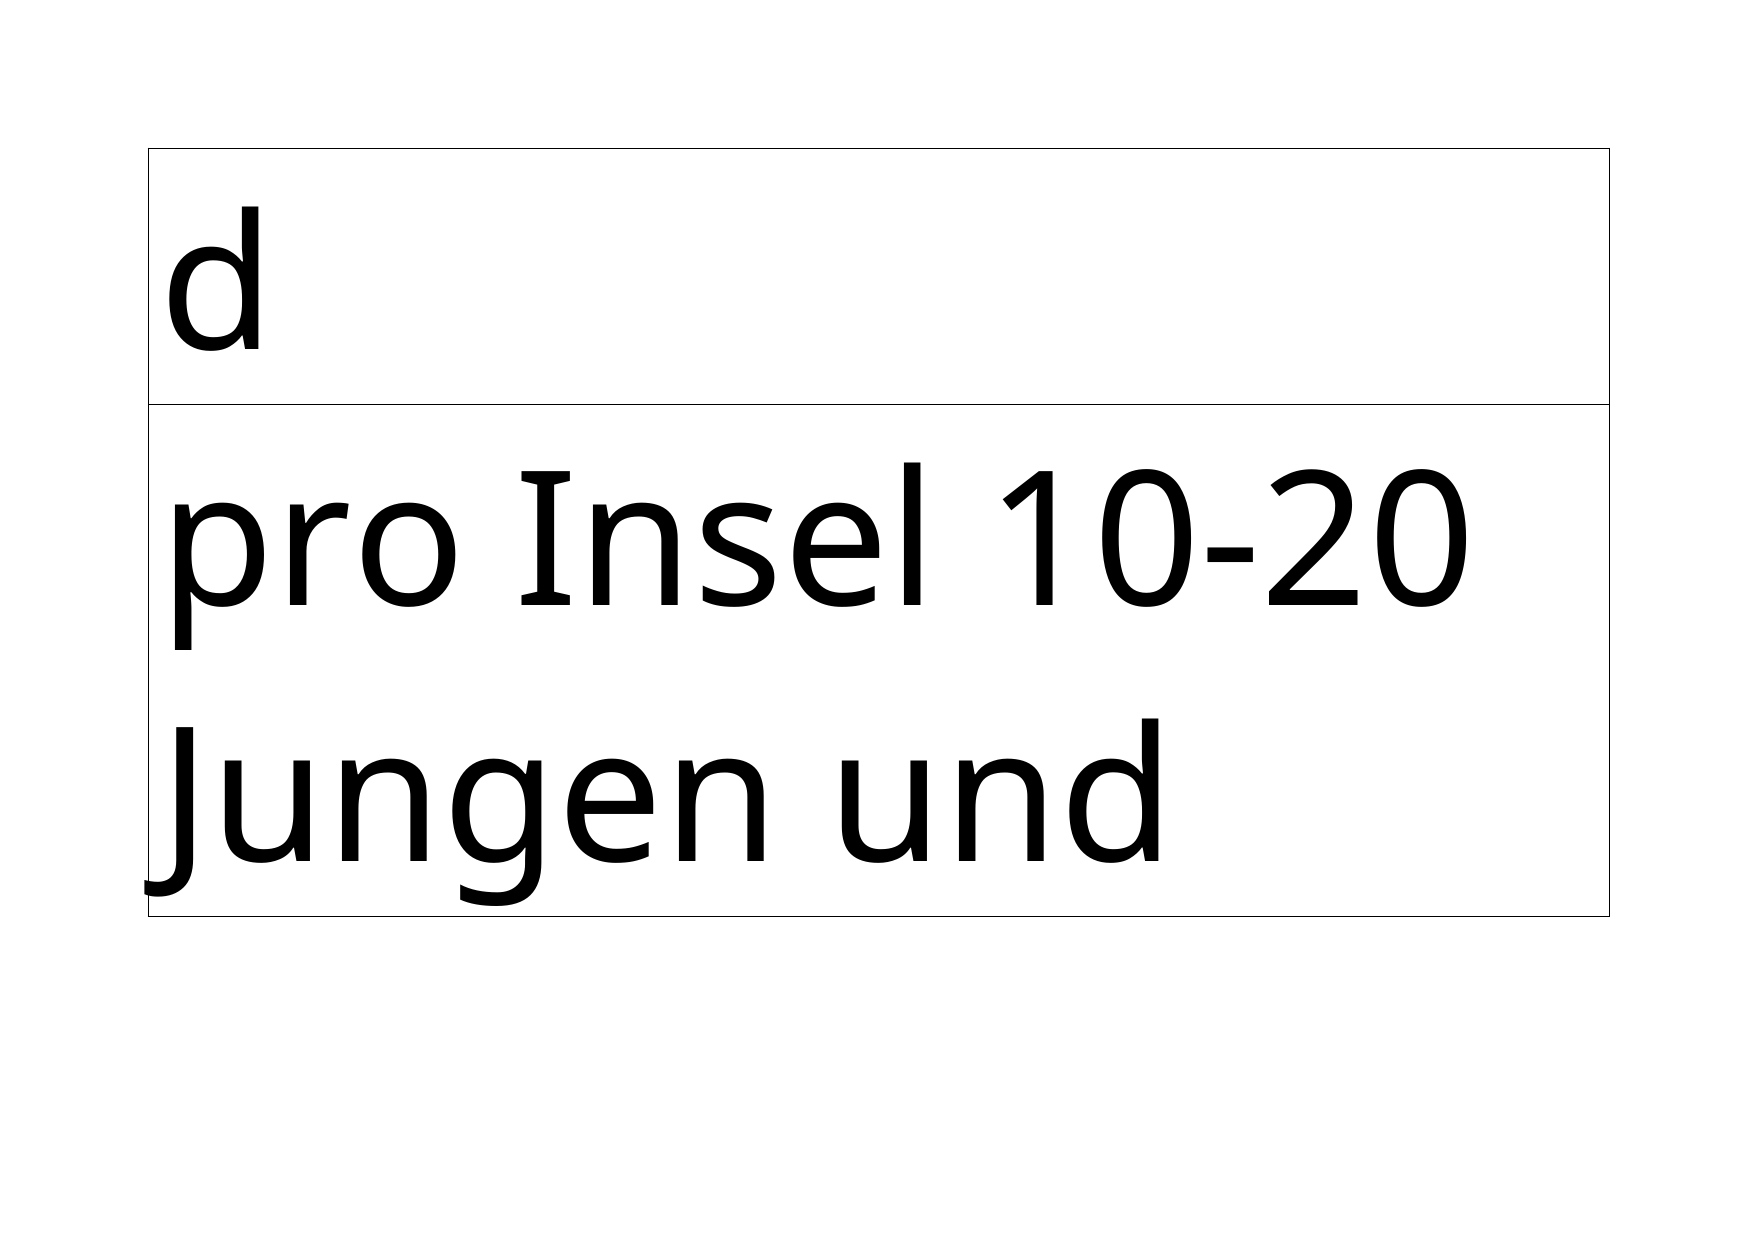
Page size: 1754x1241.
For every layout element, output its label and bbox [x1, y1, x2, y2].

table_cell [149, 149, 1609, 404]
table_cell [149, 405, 1609, 916]
